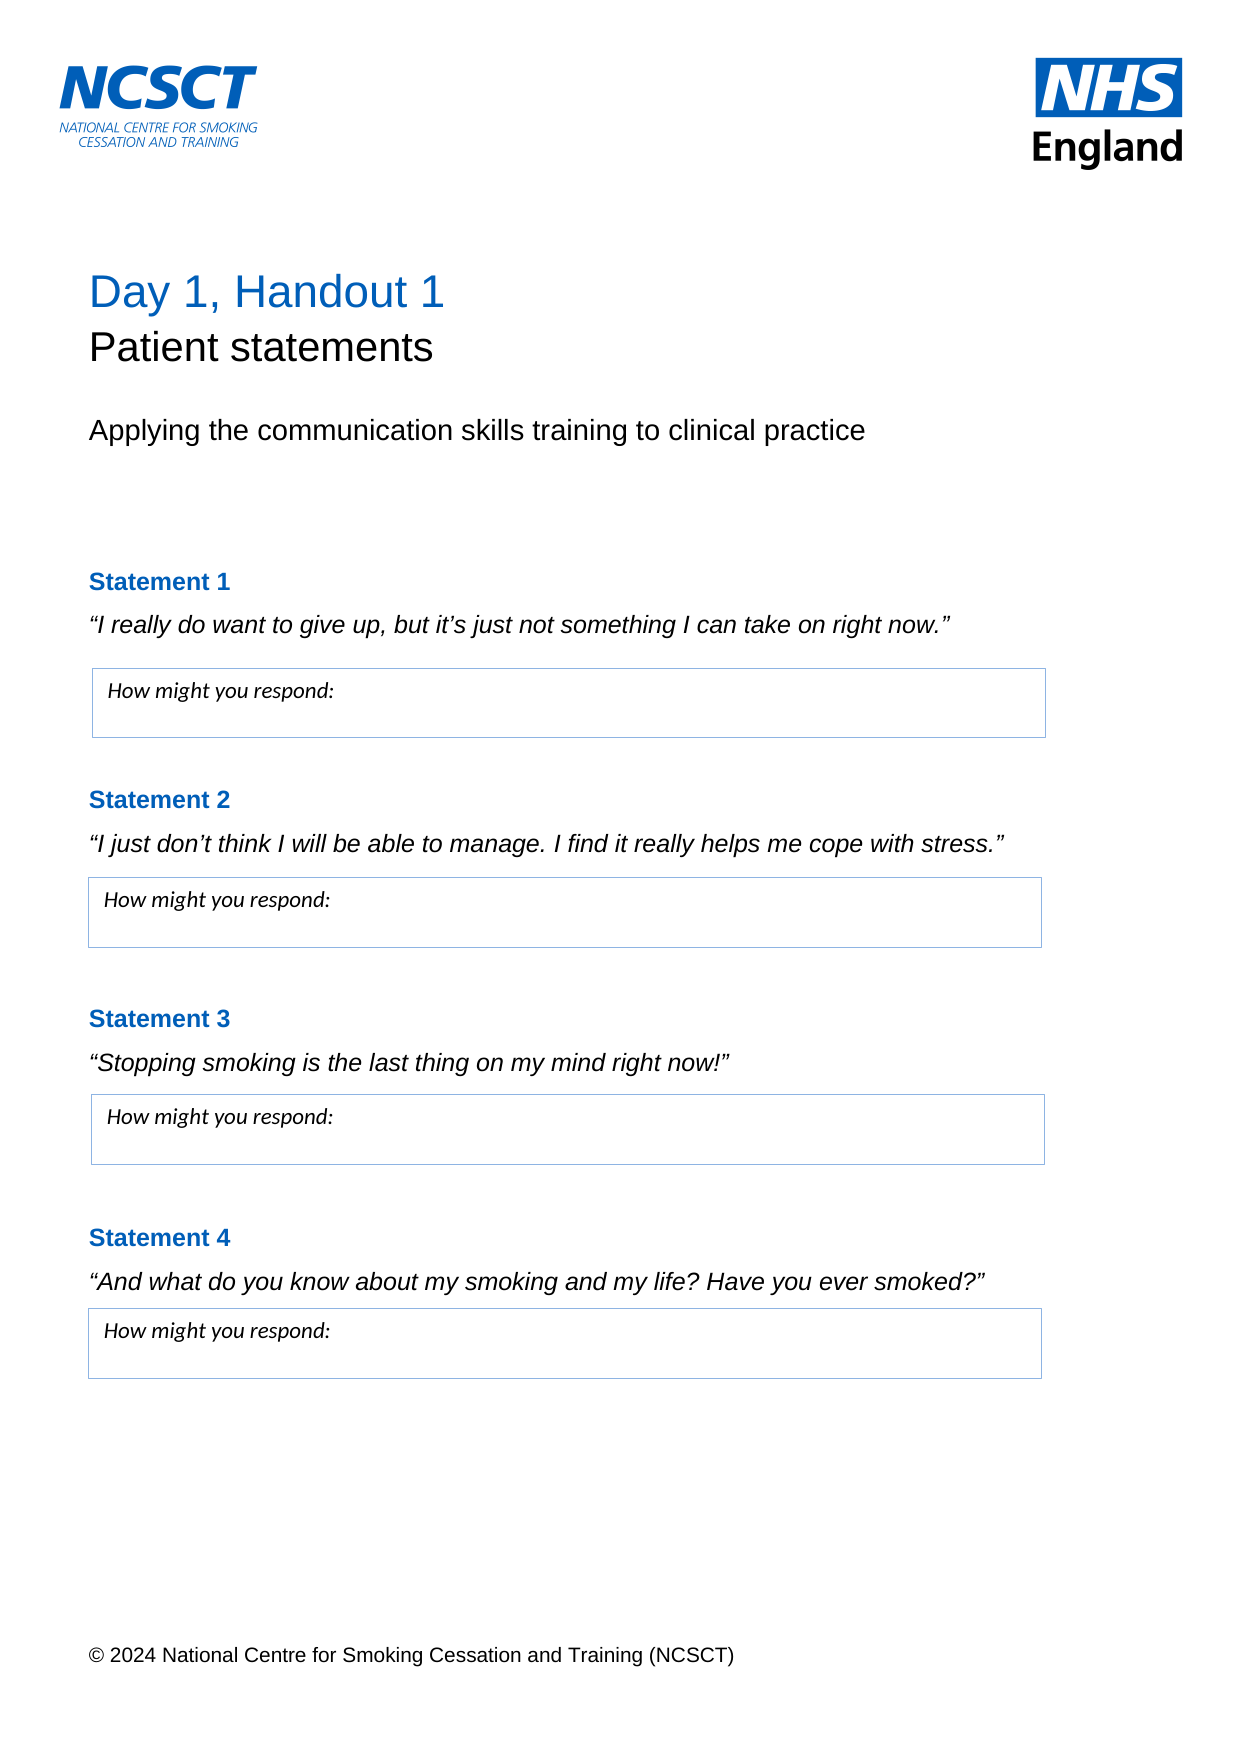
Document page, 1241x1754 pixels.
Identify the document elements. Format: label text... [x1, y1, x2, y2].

subtitle Statement 3 [89, 1003, 1152, 1034]
text Applying the communication skills training to clinical practice [89, 373, 1152, 447]
subtitle Statement 4 [89, 1221, 1152, 1253]
text Patient statements [89, 318, 1152, 373]
subtitle Statement 1 [89, 565, 1152, 596]
subtitle Statement 2 [89, 784, 1152, 815]
subtitle “I just don’t think I will be able to manage. I find it really helps me cope with stress.” [89, 828, 1152, 859]
text Day 1, Handout 1 [89, 210, 1152, 318]
picture [0, 0, 1241, 178]
subtitle “I really do want to give up, but it’s just not something I can take on right now.” [89, 609, 1152, 640]
subtitle “And what do you know about my smoking and my life? Have you ever smoked?” [89, 1265, 1152, 1296]
subtitle “Stopping smoking is the last thing on my mind right now!” [89, 1046, 1152, 1078]
